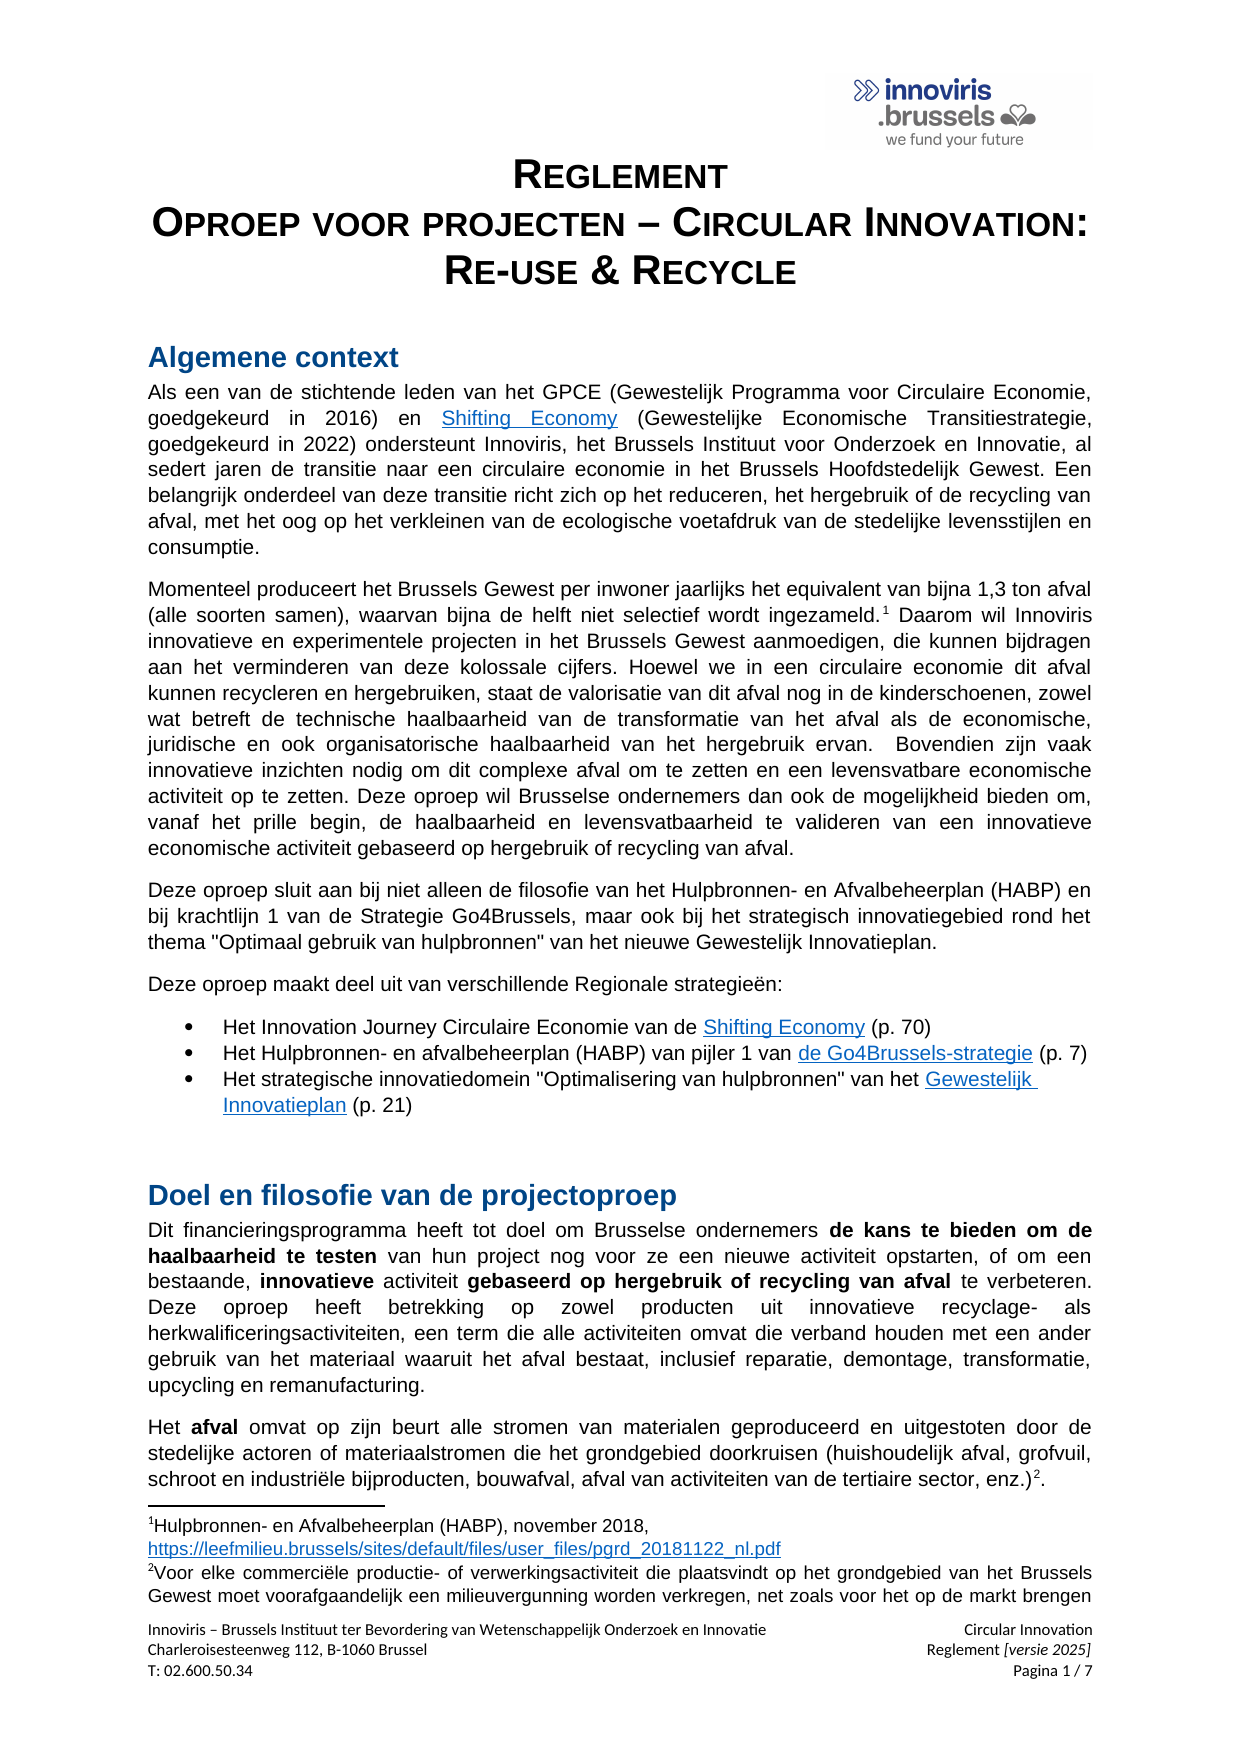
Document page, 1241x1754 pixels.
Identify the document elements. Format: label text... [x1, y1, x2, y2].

text Deze oproep sluit aan bij niet alleen de filosofie van het Hulpbronnen- en Afvalbeheerplan (HABP) en bij krachtlijn 1 van de Strategie Go4Brussels, maar ook bij het strategisch innovatiegebied rond het thema "Optimaal gebruik van hulpbronnen" van het nieuwe Gewestelijk Innovatieplan. [148, 878, 1093, 954]
text Als een van de stichtende leden van het GPCE (Gewestelijk Programma voor Circulaire Economie, goedgekeurd in 2016) en Shifting Economy (Gewestelijke Economische Transitiestrategie, goedgekeurd in 2022) ondersteunt Innoviris, het Brussels Instituut voor Onderzoek en Innovatie, al sedert jaren de transitie naar een circulaire economie in het Brussels Hoofdstedelijk Gewest. Een belangrijk onderdeel van deze transitie richt zich op het reduceren, het hergebruik of de recycling van afval, met het oog op het verkleinen van de ecologische voetafdruk van de stedelijke levensstijlen en consumptie. [148, 380, 1093, 559]
list Het Hulpbronnen- en afvalbeheerplan (HABP) van pijler 1 van de Go4Brussels-strategie (p. 7) [185, 1041, 1093, 1065]
text Reglement [148, 149, 1093, 197]
text Deze oproep maakt deel uit van verschillende Regionale strategieën: [148, 972, 1093, 996]
text Het afval omvat op zijn beurt alle stromen van materialen geproduceerd en uitgestoten door de stedelijke actoren of materiaalstromen die het grondgebied doorkruisen (huishoudelijk afval, grofvuil, schroot en industriële bijproducten, bouwafval, afval van activiteiten van de tertiaire sector, enz.). [148, 1415, 1093, 1491]
text Dit financieringsprogramma heeft tot doel om Brusselse ondernemers de kans te bieden om de haalbaarheid te testen van hun project nog voor ze een nieuwe activiteit opstarten, of om een bestaande, innovatieve activiteit gebaseerd op hergebruik of recycling van afval te verbeteren. Deze oproep heeft betrekking op zowel producten uit innovatieve recyclage- als herkwalificeringsactiviteiten, een term die alle activiteiten omvat die verband houden met een ander gebruik van het materiaal waaruit het afval bestaat, inclusief reparatie, demontage, transformatie, upcycling en remanufacturing. [148, 1218, 1093, 1397]
text Oproep voor projecten – Circular Innovation: Re-use & Recycle [148, 197, 1093, 293]
text Algemene context [148, 340, 1093, 373]
list Het Innovation Journey Circulaire Economie van de Shifting Economy (p. 70) [185, 1015, 1093, 1039]
text Doel en filosofie van de projectoproep [148, 1178, 1093, 1211]
text Momenteel produceert het Brussels Gewest per inwoner jaarlijks het equivalent van bijna 1,3 ton afval (alle soorten samen), waarvan bijna de helft niet selectief wordt ingezameld. Daarom wil Innoviris innovatieve en experimentele projecten in het Brussels Gewest aanmoedigen, die kunnen bijdragen aan het verminderen van deze kolossale cijfers. Hoewel we in een circulaire economie dit afval kunnen recycleren en hergebruiken, staat de valorisatie van dit afval nog in de kinderschoenen, zowel wat betreft de technische haalbaarheid van de transformatie van het afval als de economische, juridische en ook organisatorische haalbaarheid van het hergebruik ervan. Bovendien zijn vaak innovatieve inzichten nodig om dit complexe afval om te zetten en een levensvatbare economische activiteit op te zetten. Deze oproep wil Brusselse ondernemers dan ook de mogelijkheid bieden om, vanaf het prille begin, de haalbaarheid en levensvatbaarheid te valideren van een innovatieve economische activiteit gebaseerd op hergebruik of recycling van afval. [148, 577, 1093, 859]
picture [825, 73, 1093, 150]
list Het strategische innovatiedomein "Optimalisering van hulpbronnen" van het Gewestelijk Innovatieplan (p. 21) [185, 1067, 1093, 1117]
